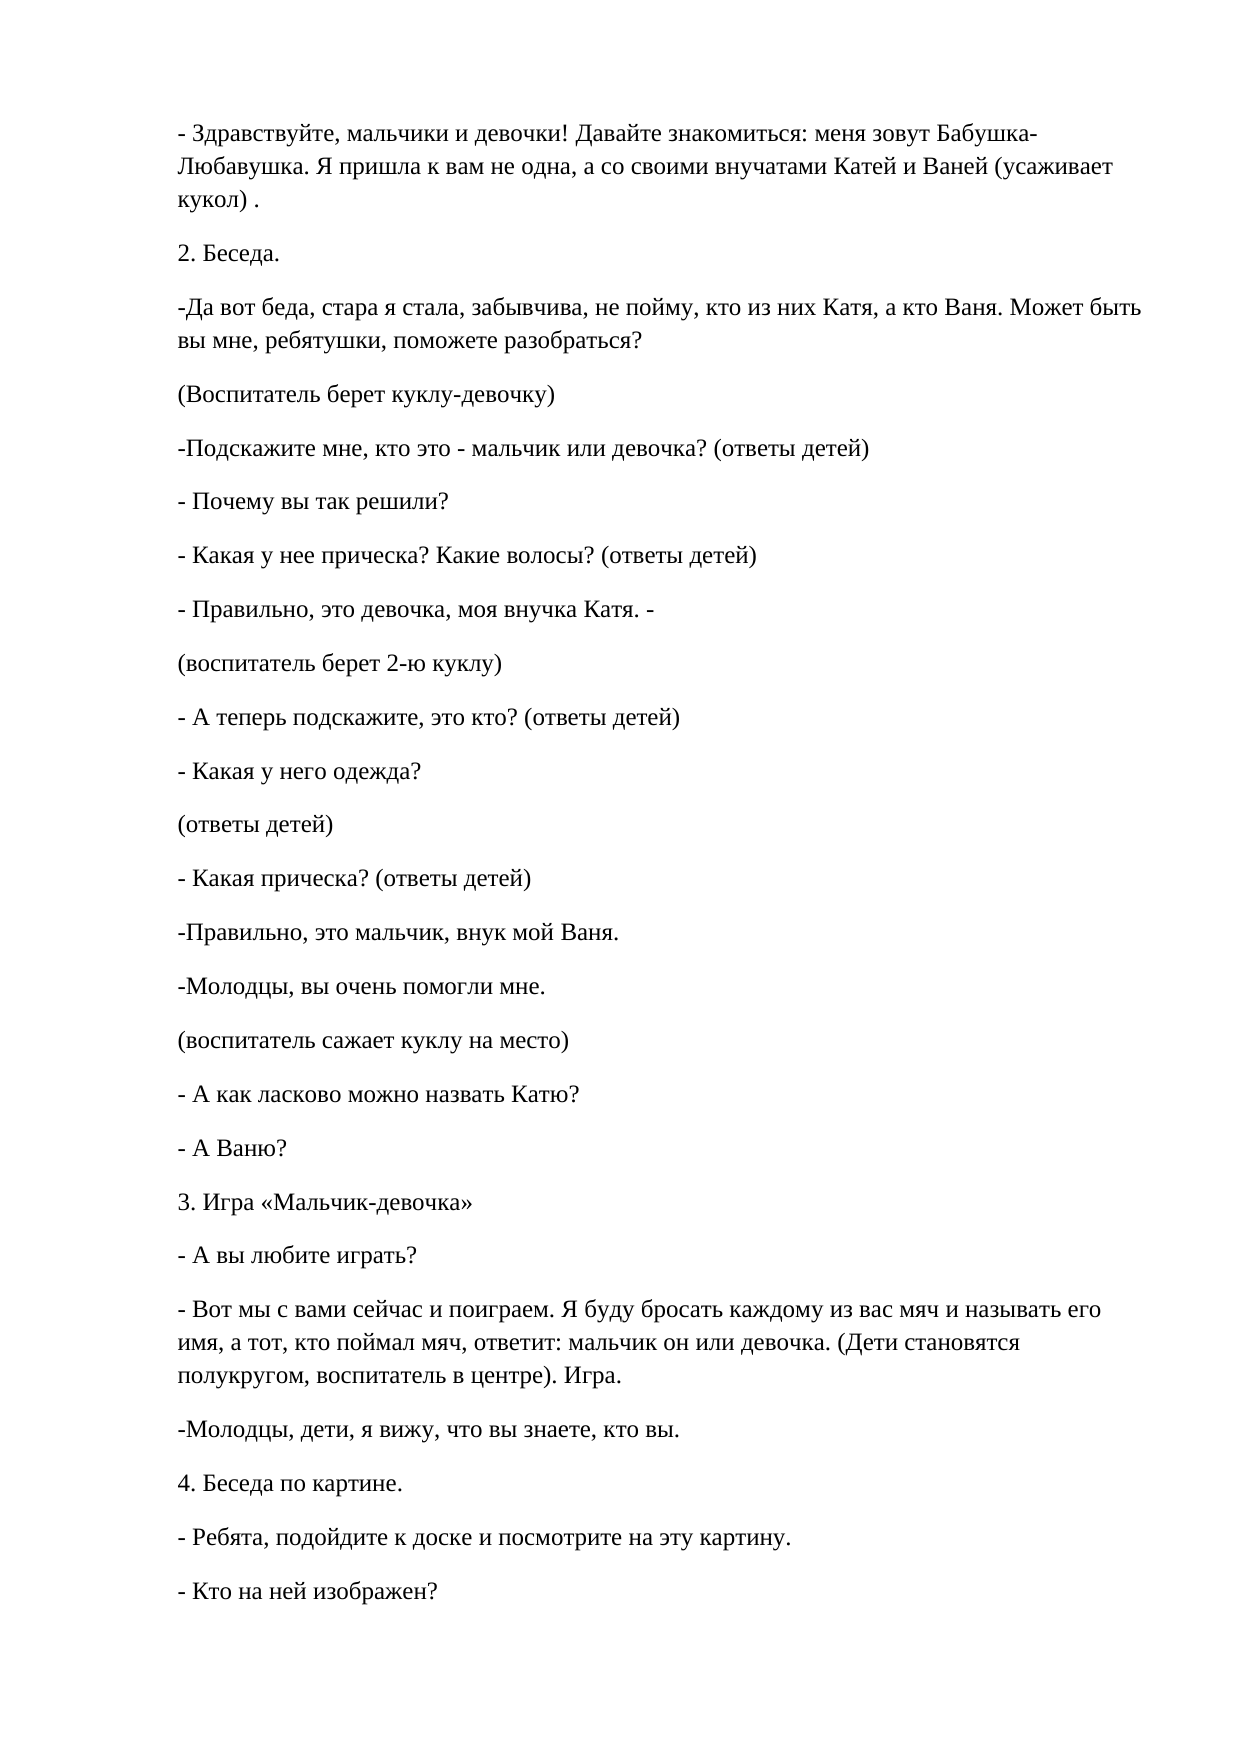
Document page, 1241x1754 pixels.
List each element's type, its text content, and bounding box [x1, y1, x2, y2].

text - Вот мы с вами сейчас и поиграем. Я буду бросать каждому из вас мяч и называть его имя, а тот, кто поймал мяч, ответит: мальчик он или девочка. (Дети становятся полукругом, воспитатель в центре). Игра. [177, 1294, 1152, 1389]
text 3. Игра «Мальчик-девочка» [177, 1187, 1152, 1215]
text 2. Беседа. [177, 238, 1152, 267]
text 4. Беседа по картине. [177, 1468, 1152, 1497]
text - Правильно, это девочка, моя внучка Катя. - [177, 594, 1152, 623]
text (воспитатель сажает куклу на место) [177, 1025, 1152, 1054]
text (воспитатель берет 2-ю куклу) [177, 648, 1152, 677]
text - А вы любите играть? [177, 1240, 1152, 1269]
text -Молодцы, дети, я вижу, что вы знаете, кто вы. [177, 1414, 1152, 1443]
text - А как ласково можно назвать Катю? [177, 1079, 1152, 1108]
text -Правильно, это мальчик, внук мой Ваня. [177, 917, 1152, 946]
text - Ребята, подойдите к доске и посмотрите на эту картину. [177, 1522, 1152, 1551]
text - А Ваню? [177, 1133, 1152, 1161]
text - Здравствуйте, мальчики и девочки! Давайте знакомиться: меня зовут Бабушка-Любавушка. Я пришла к вам не одна, а со своими внучатами Катей и Ваней (усаживает кукол) . [177, 118, 1152, 213]
text - Какая у нее прическа? Какие волосы? (ответы детей) [177, 540, 1152, 569]
text - Почему вы так решили? [177, 486, 1152, 515]
text - Кто на ней изображен? [177, 1576, 1152, 1604]
text (Воспитатель берет куклу-девочку) [177, 379, 1152, 407]
text - А теперь подскажите, это кто? (ответы детей) [177, 702, 1152, 731]
text -Да вот беда, стара я стала, забывчива, не пойму, кто из них Катя, а кто Ваня. Может быть вы мне, ребятушки, поможете разобраться? [177, 292, 1152, 354]
text -Подскажите мне, кто это - мальчик или девочка? (ответы детей) [177, 433, 1152, 461]
text - Какая у него одежда? [177, 756, 1152, 784]
text -Молодцы, вы очень помогли мне. [177, 971, 1152, 1000]
text (ответы детей) [177, 809, 1152, 838]
text - Какая прическа? (ответы детей) [177, 863, 1152, 892]
